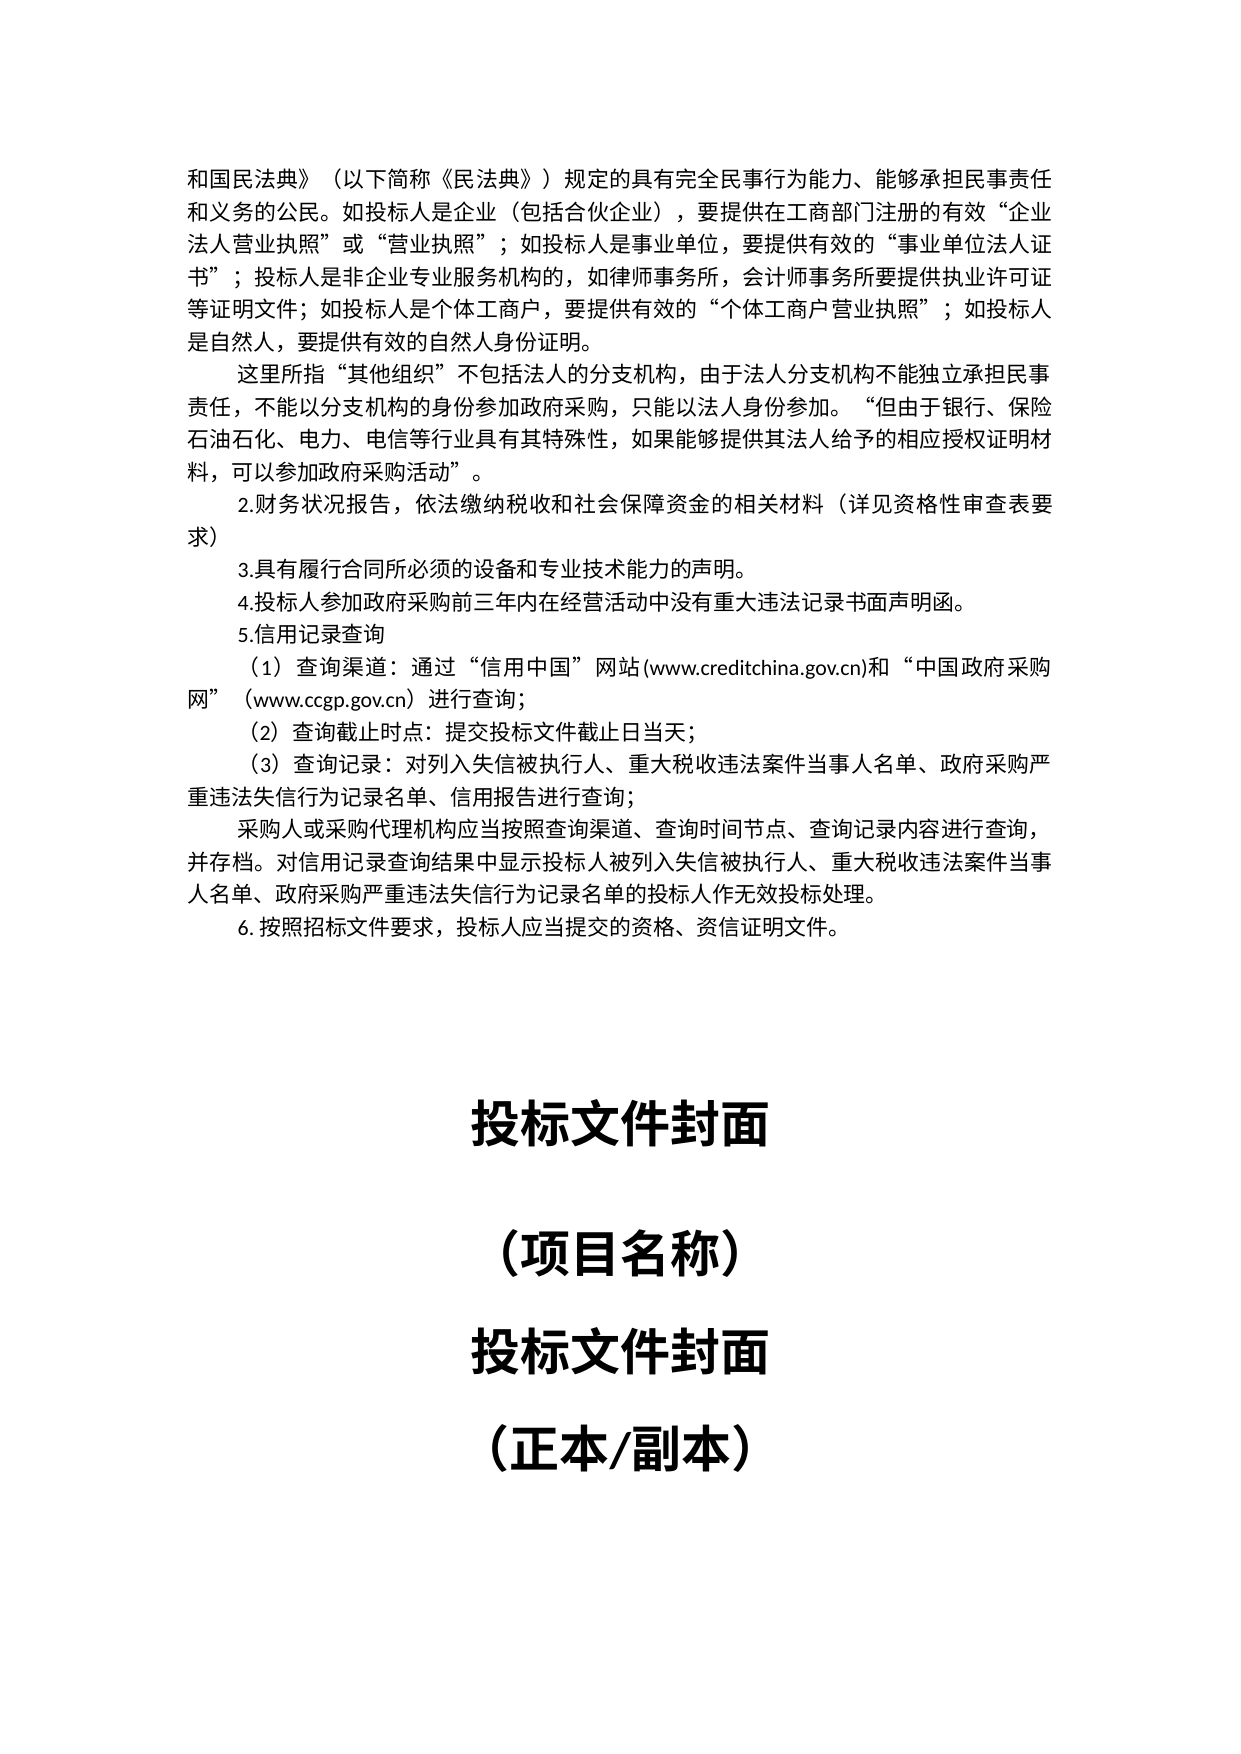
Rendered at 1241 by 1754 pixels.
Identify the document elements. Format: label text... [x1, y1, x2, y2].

text 3.具有履行合同所必须的设备和专业技术能力的声明。 [187, 552, 1053, 584]
text 投标文件封面 [187, 1072, 1053, 1169]
text （正本/副本） [187, 1397, 1053, 1494]
text 6. 按照招标文件要求，投标人应当提交的资格、资信证明文件。 [187, 909, 1053, 942]
text 5.信用记录查询 [187, 617, 1053, 649]
text （2）查询截止时点：提交投标文件截止日当天； [187, 714, 1053, 747]
text 4.投标人参加政府采购前三年内在经营活动中没有重大违法记录书面声明函。 [187, 584, 1053, 617]
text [187, 162, 1053, 357]
text 投标文件封面 [187, 1299, 1053, 1397]
text （3）查询记录：对列入失信被执行人、重大税收违法案件当事人名单、政府采购严重违法失信行为记录名单、信用报告进行查询； [187, 747, 1053, 812]
text （1）查询渠道：通过“信用中国”网站(www.creditchina.gov.cn)和“中国政府采购网”（www.ccgp.gov.cn）进行查询； [187, 649, 1053, 714]
text 2.财务状况报告，依法缴纳税收和社会保障资金的相关材料（详见资格性审查表要求） [187, 487, 1053, 552]
text 采购人或采购代理机构应当按照查询渠道、查询时间节点、查询记录内容进行查询，并存档。对信用记录查询结果中显示投标人被列入失信被执行人、重大税收违法案件当事人名单、政府采购严重违法失信行为记录名单的投标人作无效投标处理。 [187, 812, 1053, 909]
text 这里所指“其他组织”不包括法人的分支机构，由于法人分支机构不能独立承担民事责任，不能以分支机构的身份参加政府采购，只能以法人身份参加。“但由于银行、保险、石油石化、电力、电信等行业具有其特殊性，如果能够提供其法人给予的相应授权证明材料，可以参加政府采购活动”。 [187, 357, 1053, 487]
text （项目名称） [187, 1202, 1053, 1299]
